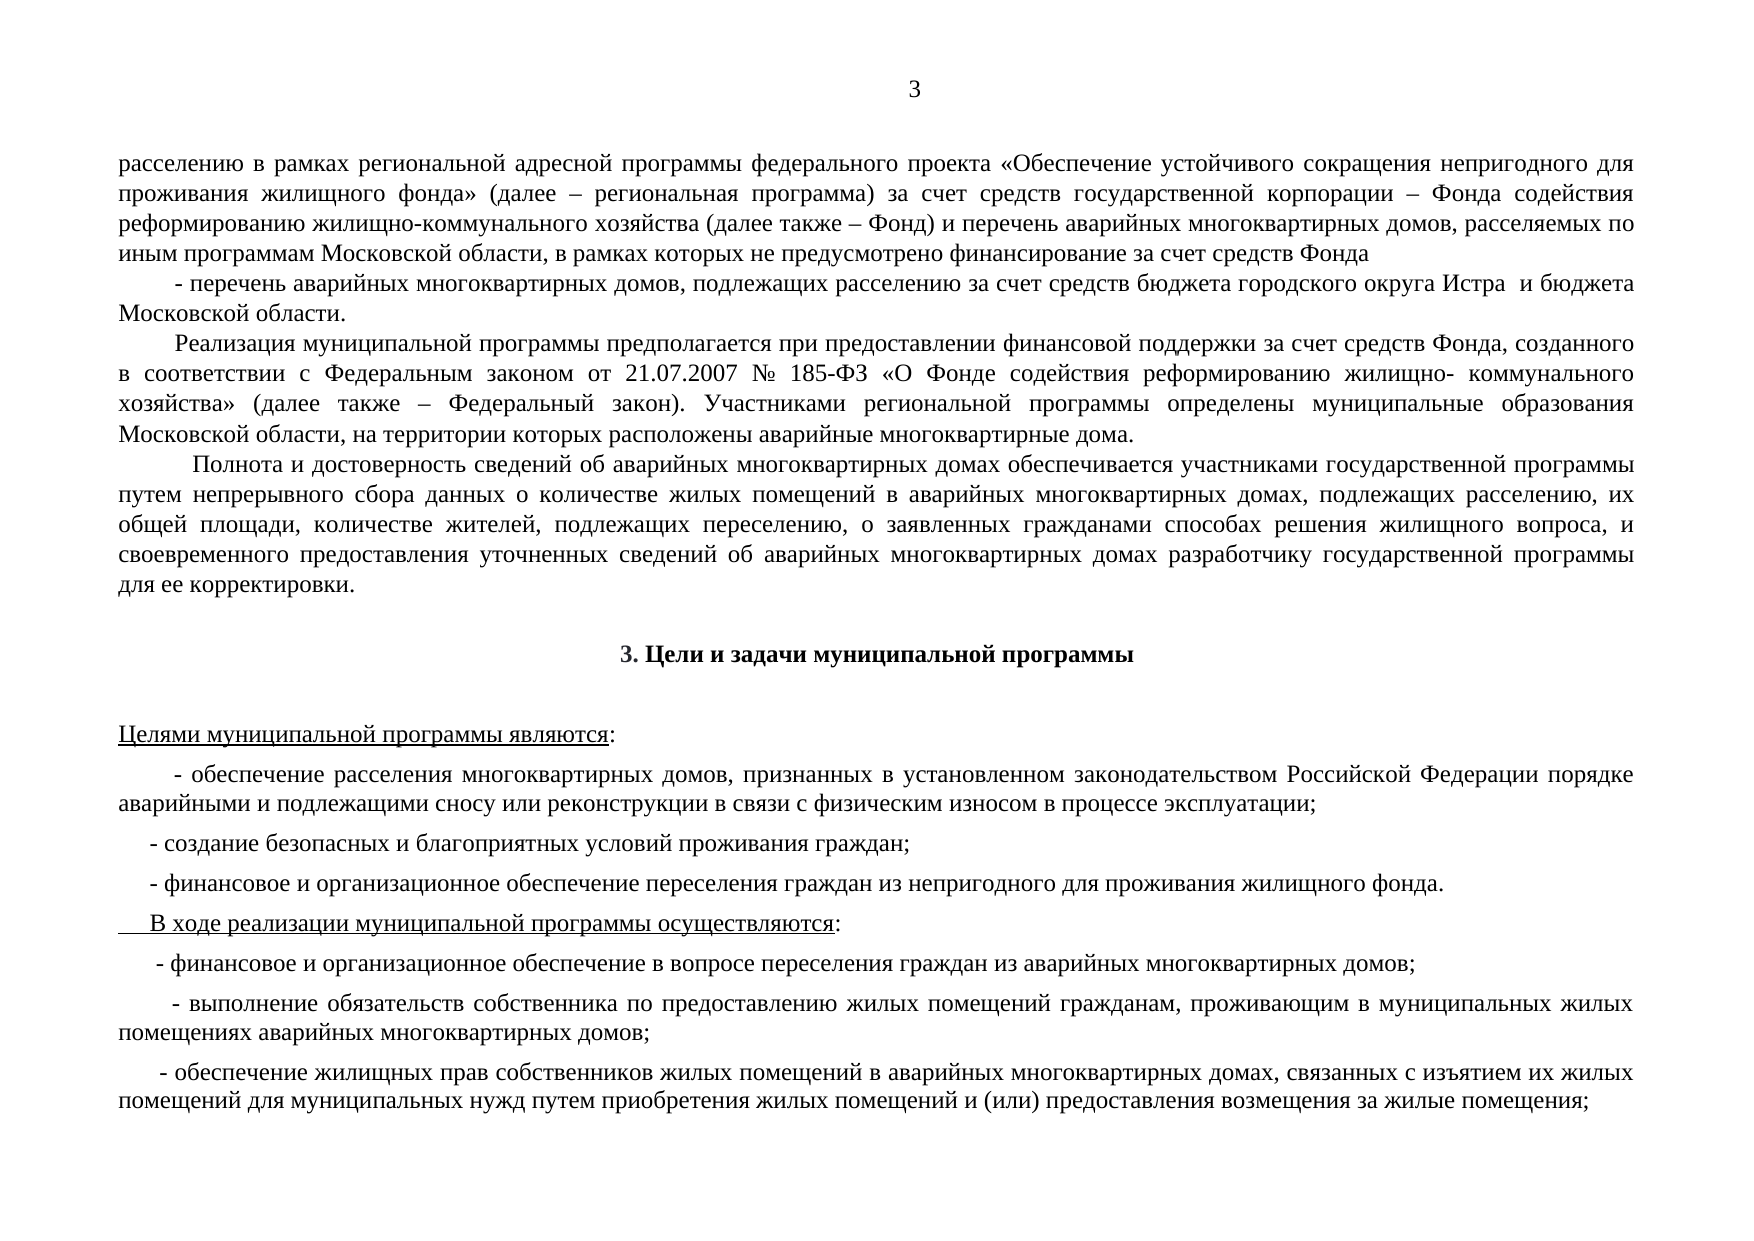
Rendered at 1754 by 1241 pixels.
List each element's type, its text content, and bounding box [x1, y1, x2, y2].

text В ходе реализации муниципальной программы осуществляются: [118, 908, 1636, 937]
text Полнота и достоверность сведений об аварийных многоквартирных домах обеспечивается участниками государственной программы путем непрерывного сбора данных о количестве жилых помещений в аварийных многоквартирных домах, подлежащих расселению, их общей площади, количестве жителей, подлежащих переселению, о заявленных гражданами способах решения жилищного вопроса, и своевременного предоставления уточненных сведений об аварийных многоквартирных домах разработчику государственной программы для ее корректировки. [118, 449, 1636, 598]
text Целями муниципальной программы являются: [118, 719, 1636, 748]
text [118, 148, 1636, 267]
text - создание безопасных и благоприятных условий проживания граждан; [118, 828, 1636, 857]
text - перечень аварийных многоквартирных домов, подлежащих расселению за счет средств бюджета городского округа Истра и бюджета Московской области. [118, 268, 1636, 327]
text 3. Цели и задачи муниципальной программы [118, 639, 1636, 668]
text - обеспечение расселения многоквартирных домов, признанных в установленном законодательством Российской Федерации порядке аварийными и подлежащими сносу или реконструкции в связи с физическим износом в процессе эксплуатации; [118, 759, 1636, 817]
text - финансовое и организационное обеспечение в вопросе переселения граждан из аварийных многоквартирных домов; [118, 948, 1636, 977]
text - обеспечение жилищных прав собственников жилых помещений в аварийных многоквартирных домах, связанных с изъятием их жилых помещений для муниципальных нужд путем приобретения жилых помещений и (или) предоставления возмещения за жилые помещения; [118, 1057, 1636, 1114]
text Реализация муниципальной программы предполагается при предоставлении финансовой поддержки за счет средств Фонда, созданного в соответствии с Федеральным законом от 21.07.2007 № 185-ФЗ «О Фонде содействия реформированию жилищно- коммунального хозяйства» (далее также – Федеральный закон). Участниками региональной программы определены муниципальные образования Московской области, на территории которых расположены аварийные многоквартирные дома. [118, 328, 1636, 447]
text - финансовое и организационное обеспечение переселения граждан из непригодного для проживания жилищного фонда. [118, 868, 1636, 897]
text - выполнение обязательств собственника по предоставлению жилых помещений гражданам, проживающим в муниципальных жилых помещениях аварийных многоквартирных домов; [118, 988, 1636, 1046]
